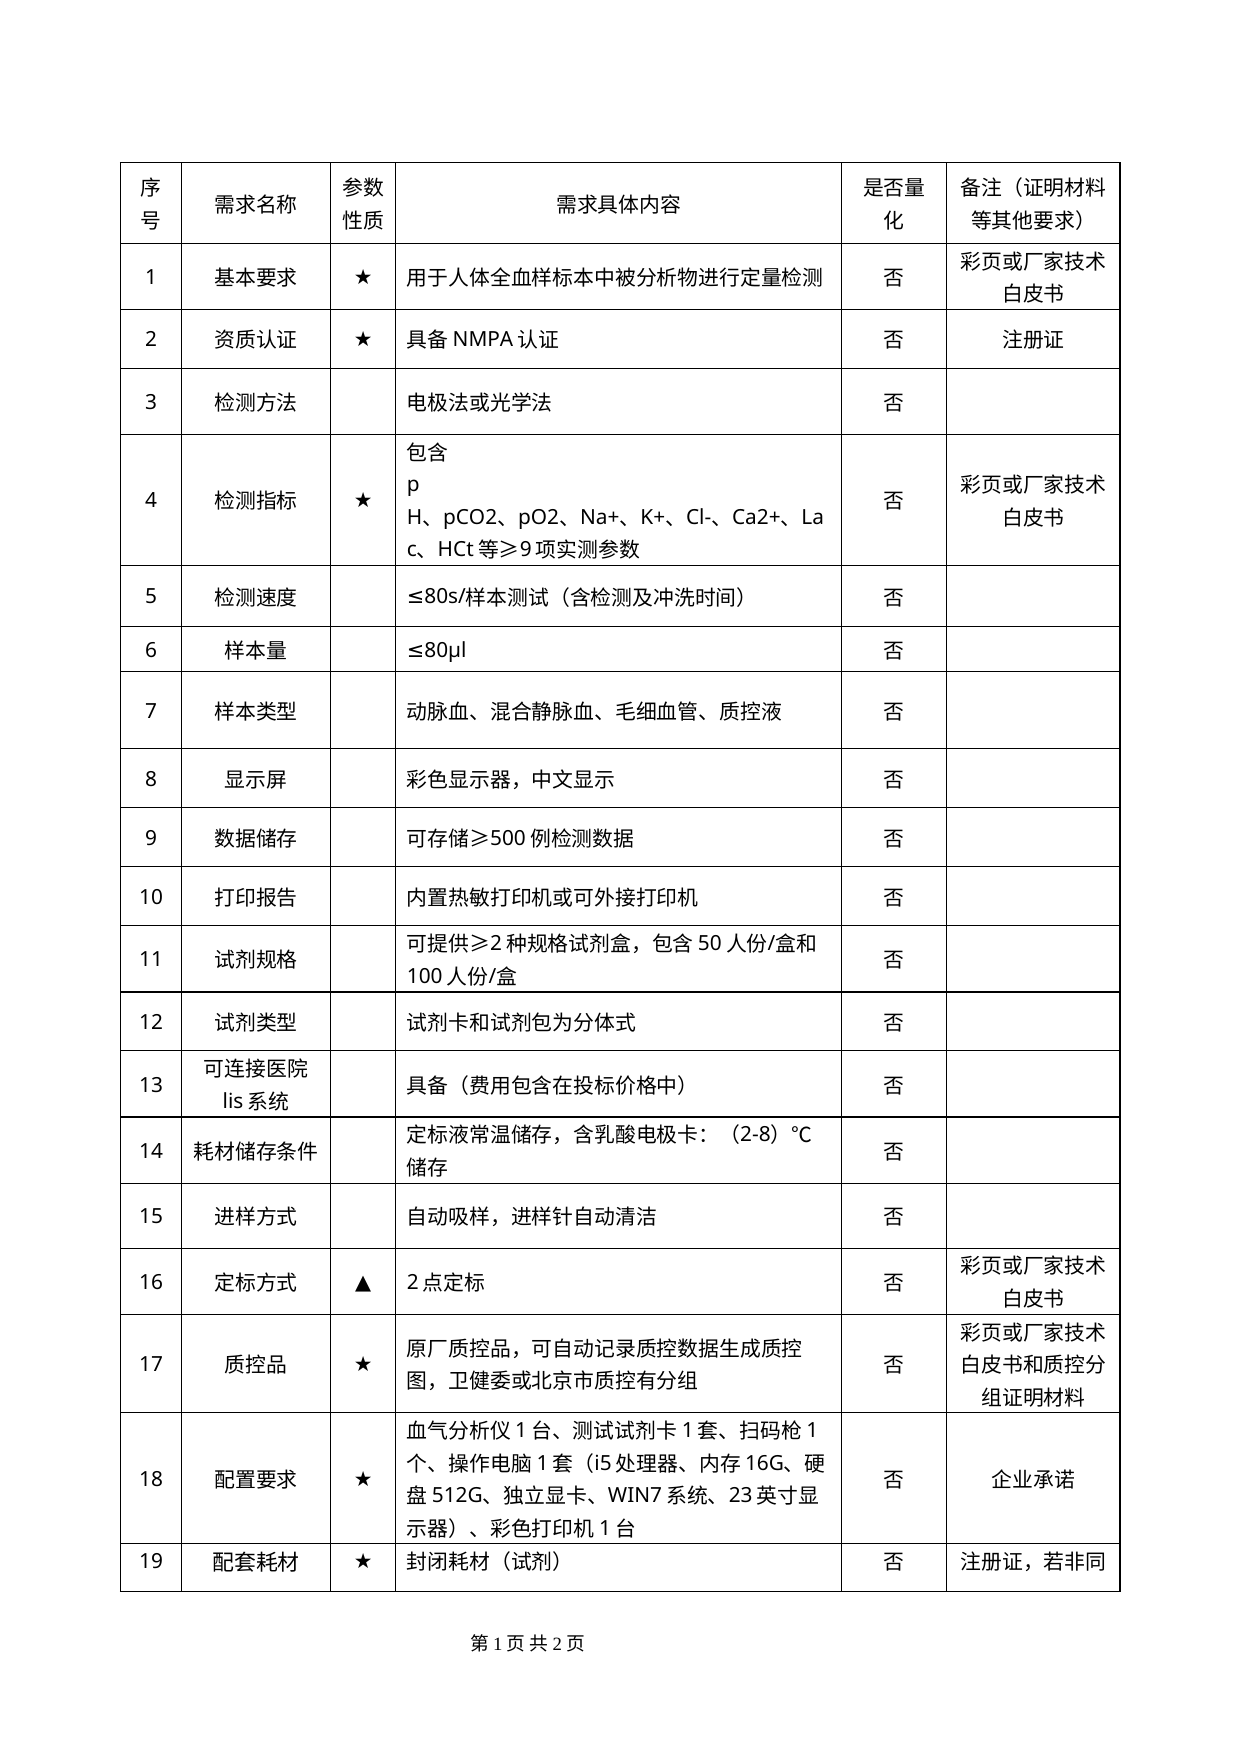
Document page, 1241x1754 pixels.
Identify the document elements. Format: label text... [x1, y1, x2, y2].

table_cell 否 [842, 1544, 946, 1591]
table_cell [947, 1118, 1119, 1182]
table_cell 企业承诺 [947, 1413, 1119, 1543]
table_cell ★ [331, 1413, 395, 1543]
table_cell 8 [121, 749, 181, 807]
table_cell ≤80s/样本测试（含检测及冲洗时间） [396, 566, 841, 626]
table_cell 电极法或光学法 [396, 369, 841, 434]
table_cell [947, 993, 1119, 1050]
table_cell 进样方式 [182, 1184, 330, 1248]
table_cell 否 [842, 672, 946, 748]
table_cell 否 [842, 993, 946, 1050]
table_cell [331, 867, 395, 925]
table_cell ▲ [331, 1249, 395, 1314]
table_cell 包含pH、pCO2、pO2、Na+、K+、Cl-、Ca2+、Lac、HCt等≥9项实测参数 [396, 435, 841, 565]
table_cell 具备NMPA认证 [396, 310, 841, 367]
table_cell 检测指标 [182, 435, 330, 565]
table_cell 13 [121, 1051, 181, 1116]
table_cell [947, 1051, 1119, 1116]
table_cell [947, 926, 1119, 991]
table_cell 彩页或厂家技术白皮书 [947, 1249, 1119, 1314]
table_cell [947, 369, 1119, 434]
table_cell 彩页或厂家技术白皮书 [947, 244, 1119, 309]
table_cell [331, 566, 395, 626]
table_cell 配置要求 [182, 1413, 330, 1543]
table_cell [331, 993, 395, 1050]
table_header 备注（证明材料等其他要求） [947, 163, 1119, 243]
table_cell 2点定标 [396, 1249, 841, 1314]
table_header 需求名称 [182, 163, 330, 243]
table_cell 11 [121, 926, 181, 991]
table_cell 10 [121, 867, 181, 925]
table_cell 1 [121, 244, 181, 309]
table_cell 显示屏 [182, 749, 330, 807]
table_cell 资质认证 [182, 310, 330, 367]
table_cell 9 [121, 808, 181, 866]
table_cell 否 [842, 627, 946, 671]
table_header 参数性质 [331, 163, 395, 243]
table_cell 19 [121, 1544, 181, 1591]
table_cell [331, 1051, 395, 1116]
table_cell 血气分析仪1台、测试试剂卡 1套、扫码枪1个、操作电脑 1套（i5处理器、内存16G、硬盘512G、独立显卡、WIN7系统、23英寸显示器）、彩色打印机 1台 [396, 1413, 841, 1543]
table_cell 16 [121, 1249, 181, 1314]
table_cell [331, 1184, 395, 1248]
table_cell [331, 808, 395, 866]
table_cell 数据储存 [182, 808, 330, 866]
table_cell 4 [121, 435, 181, 565]
table_cell 否 [842, 926, 946, 991]
table_cell 可连接医院lis系统 [182, 1051, 330, 1116]
table_header 需求具体内容 [396, 163, 841, 243]
table_cell 封闭耗材（试剂） [396, 1544, 841, 1591]
table_cell 否 [842, 435, 946, 565]
table_cell 可提供≥2种规格试剂盒，包含50人份/盒和100人份/盒 [396, 926, 841, 991]
table_cell 否 [842, 1118, 946, 1182]
table_cell 14 [121, 1118, 181, 1182]
table_cell 打印报告 [182, 867, 330, 925]
table_cell 否 [842, 749, 946, 807]
table_cell 样本量 [182, 627, 330, 671]
table_cell 否 [842, 1413, 946, 1543]
table_cell 17 [121, 1315, 181, 1412]
table_cell 12 [121, 993, 181, 1050]
table_cell 否 [842, 310, 946, 367]
table_cell 基本要求 [182, 244, 330, 309]
table_cell 原厂质控品，可自动记录质控数据生成质控图，卫健委或北京市质控有分组 [396, 1315, 841, 1412]
table_cell 样本类型 [182, 672, 330, 748]
table_cell 可存储≥500例检测数据 [396, 808, 841, 866]
table_cell 2 [121, 310, 181, 367]
table_cell 检测方法 [182, 369, 330, 434]
table_cell [331, 749, 395, 807]
table_cell 否 [842, 1051, 946, 1116]
table_cell 彩页或厂家技术白皮书 [947, 435, 1119, 565]
table_cell 否 [842, 566, 946, 626]
table_header 序号 [121, 163, 181, 243]
table_cell [947, 566, 1119, 626]
table_cell [331, 627, 395, 671]
table_cell 定标液常温储存，含乳酸电极卡：（2-8）℃储存 [396, 1118, 841, 1182]
table_cell 否 [842, 1249, 946, 1314]
table_cell 3 [121, 369, 181, 434]
table_cell 否 [842, 369, 946, 434]
table_cell 检测速度 [182, 566, 330, 626]
table_cell [947, 867, 1119, 925]
table_cell [331, 926, 395, 991]
table_cell [947, 749, 1119, 807]
table_cell 否 [842, 1315, 946, 1412]
table_cell 否 [842, 1184, 946, 1248]
table_cell [947, 672, 1119, 748]
table_cell 18 [121, 1413, 181, 1543]
table_cell 注册证 [947, 310, 1119, 367]
table_cell [947, 808, 1119, 866]
table_cell 否 [842, 867, 946, 925]
table_cell 具备（费用包含在投标价格中） [396, 1051, 841, 1116]
table_cell 15 [121, 1184, 181, 1248]
table_cell 自动吸样，进样针自动清洁 [396, 1184, 841, 1248]
table_cell 质控品 [182, 1315, 330, 1412]
table_cell 6 [121, 627, 181, 671]
table_cell 定标方式 [182, 1249, 330, 1314]
table_cell ★ [331, 1315, 395, 1412]
table_cell 内置热敏打印机或可外接打印机 [396, 867, 841, 925]
table_cell 彩色显示器，中文显示 [396, 749, 841, 807]
table_cell 动脉血、混合静脉血、毛细血管、质控液 [396, 672, 841, 748]
table_cell [331, 369, 395, 434]
table_cell 5 [121, 566, 181, 626]
table_cell 否 [842, 808, 946, 866]
table_cell 试剂规格 [182, 926, 330, 991]
table_cell [331, 672, 395, 748]
table_cell 试剂卡和试剂包为分体式 [396, 993, 841, 1050]
table_cell [331, 1118, 395, 1182]
table_cell 7 [121, 672, 181, 748]
table_cell 彩页或厂家技术白皮书和质控分组证明材料 [947, 1315, 1119, 1412]
table_cell [947, 627, 1119, 671]
table_cell ≤80μl [396, 627, 841, 671]
table_cell 否 [842, 244, 946, 309]
table_header 是否量化 [842, 163, 946, 243]
table_cell ★ [331, 435, 395, 565]
table_cell 用于人体全血样标本中被分析物进行定量检测 [396, 244, 841, 309]
table_cell 配套耗材 （试剂）要求 [182, 1544, 330, 1591]
table_cell 试剂类型 [182, 993, 330, 1050]
table_cell 耗材储存条件 [182, 1118, 330, 1182]
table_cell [947, 1544, 1119, 1591]
table_cell [947, 1184, 1119, 1248]
table_cell ★ [331, 244, 395, 309]
table_cell ★ [331, 1544, 395, 1591]
table_cell ★ [331, 310, 395, 367]
